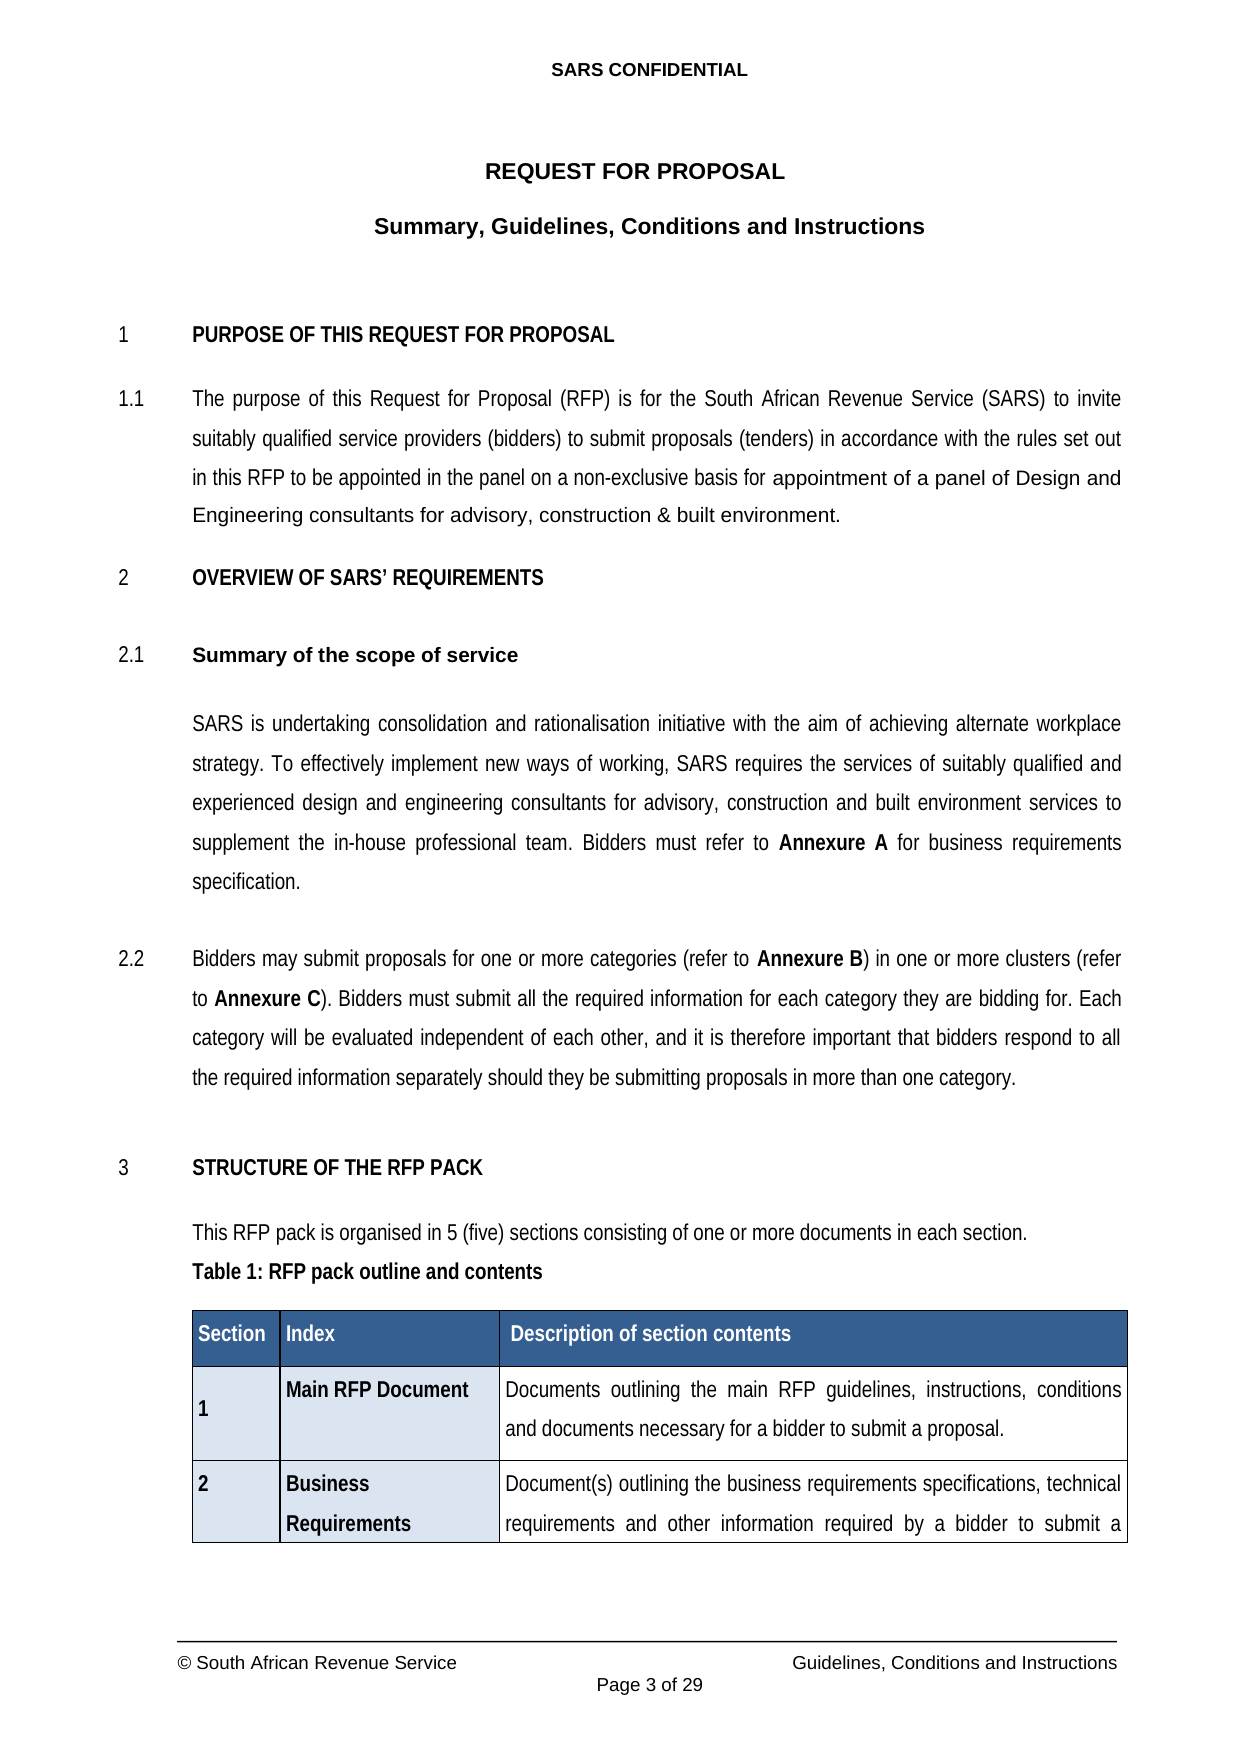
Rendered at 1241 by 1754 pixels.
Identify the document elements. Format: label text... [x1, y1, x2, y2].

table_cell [500, 1461, 1127, 1542]
text OVERVIEW OF SARS’ Requirements [118, 563, 1122, 590]
table_cell Documents outlining the main RFP guidelines, instructions, conditions and documents necessary for a bidder to submit a proposal. [500, 1367, 1127, 1460]
text The purpose of this Request for Proposal (RFP) is for the South African Revenue Service (SARS) to invite suitably qualified service providers (bidders) to submit proposals (tenders) in accordance with the rules set out in this RFP to be appointed in the panel on a non-exclusive basis for appointment of a panel of Design and Engineering consultants for advisory, construction & built environment. [118, 385, 1122, 527]
text Table 1: RFP pack outline and contents [192, 1258, 1122, 1285]
table_cell 2 [193, 1461, 279, 1542]
text PURPOSE OF THIS REQUEST FOR PROPOSAL [118, 321, 1122, 347]
text REQUEST FOR PROPOSAL [177, 158, 1122, 184]
text Summary of the scope of service [118, 641, 1122, 667]
text Structure of the RFP PAck [118, 1154, 1122, 1181]
text Summary, Guidelines, Conditions and Instructions [177, 213, 1122, 239]
table_header Description of section contents [500, 1311, 1127, 1366]
list This RFP pack is organised in 5 (five) sections consisting of one or more documents in each section. [192, 1219, 1122, 1245]
table_header Index [281, 1311, 499, 1366]
list SARS is undertaking consolidation and rationalisation initiative with the aim of achieving alternate workplace strategy. To effectively implement new ways of working, SARS requires the services of suitably qualified and experienced design and engineering consultants for advisory, construction and built environment services to supplement the in-house professional team. Bidders must refer to Annexure A for business requirements specification. [192, 710, 1122, 894]
table_cell Main RFP Document [281, 1367, 499, 1460]
text Bidders may submit proposals for one or more categories (refer to Annexure B) in one or more clusters (refer to Annexure C). Bidders must submit all the required information for each category they are bidding for. Each category will be evaluated independent of each other, and it is therefore important that bidders respond to all the required information separately should they be submitting proposals in more than one category. [118, 945, 1122, 1090]
table_cell 1 [193, 1367, 279, 1460]
table_header Section [193, 1311, 279, 1366]
table_cell Business Requirements Specification [281, 1461, 499, 1542]
